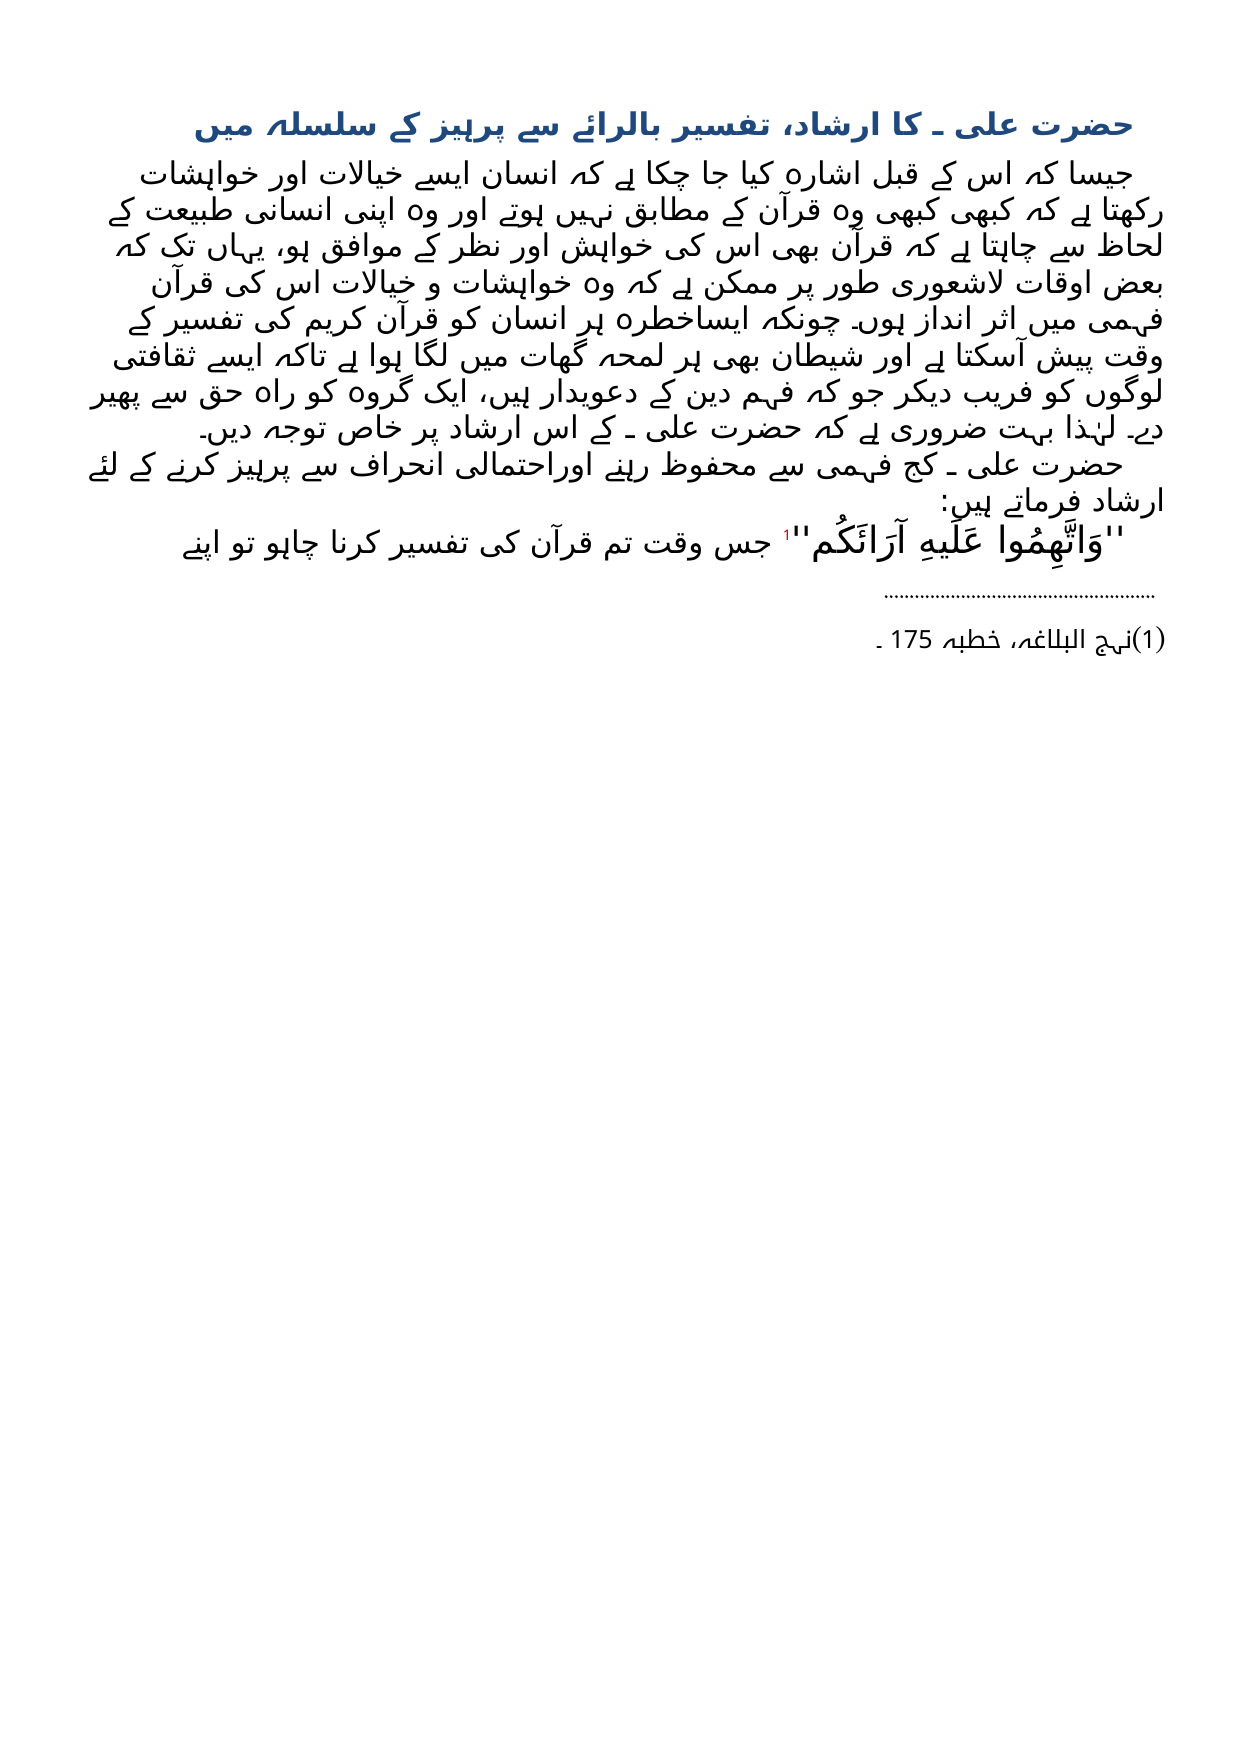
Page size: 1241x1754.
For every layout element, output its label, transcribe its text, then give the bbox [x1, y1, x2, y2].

text ''وَاتَّهِمُوا عَلَیهِ آرَائَکُم''1 جس وقت تم قرآن کی تفسیر کرنا چاہو تو اپنے [75, 519, 1165, 569]
subtitle حضرت علی ـ کا ارشاد، تفسیر بالرائے سے پرہیز کے سلسلہ میں [75, 106, 1165, 143]
text حضرت علی ـ کج فہمی سے محفوظ رہنے اوراحتمالی انحراف سے پرہیز کرنے کے لئے ارشاد فرماتے ہیں: [75, 446, 1165, 519]
text (1)نہج البلاغہ، خطبہ 175 ۔ [75, 616, 1165, 663]
text جیسا کہ اس کے قبل اشارہ کیا جا چکا ہے کہ انسان ایسے خیالات اور خواہشات رکھتا ہے کہ کبھی کبھی وہ قرآن کے مطابق نہیں ہوتے اور وہ اپنی انسانی طبیعت کے لحاظ سے چاہتا ہے کہ قرآن بھی اس کی خواہش اور نظر کے موافق ہو، یہاں تک کہ بعض اوقات لاشعوری طور پر ممکن ہے کہ وہ خواہشات و خیالات اس کی قرآن فہمی میں اثر انداز ہوں۔ چونکہ ایساخطرہ ہر انسان کو قرآن کریم کی تفسیر کے وقت پیش آسکتا ہے اور شیطان بھی ہر لمحہ گھات میں لگا ہوا ہے تاکہ ایسے ثقافتی لوگوں کو فریب دیکر جو کہ فہم دین کے دعویدار ہیں، ایک گروہ کو راہ حق سے پھیر دے۔ لہٰذا بہت ضروری ہے کہ حضرت علی ـ کے اس ارشاد پر خاص توجہ دیں۔ [75, 155, 1165, 446]
text ..................................................... [75, 569, 1165, 616]
